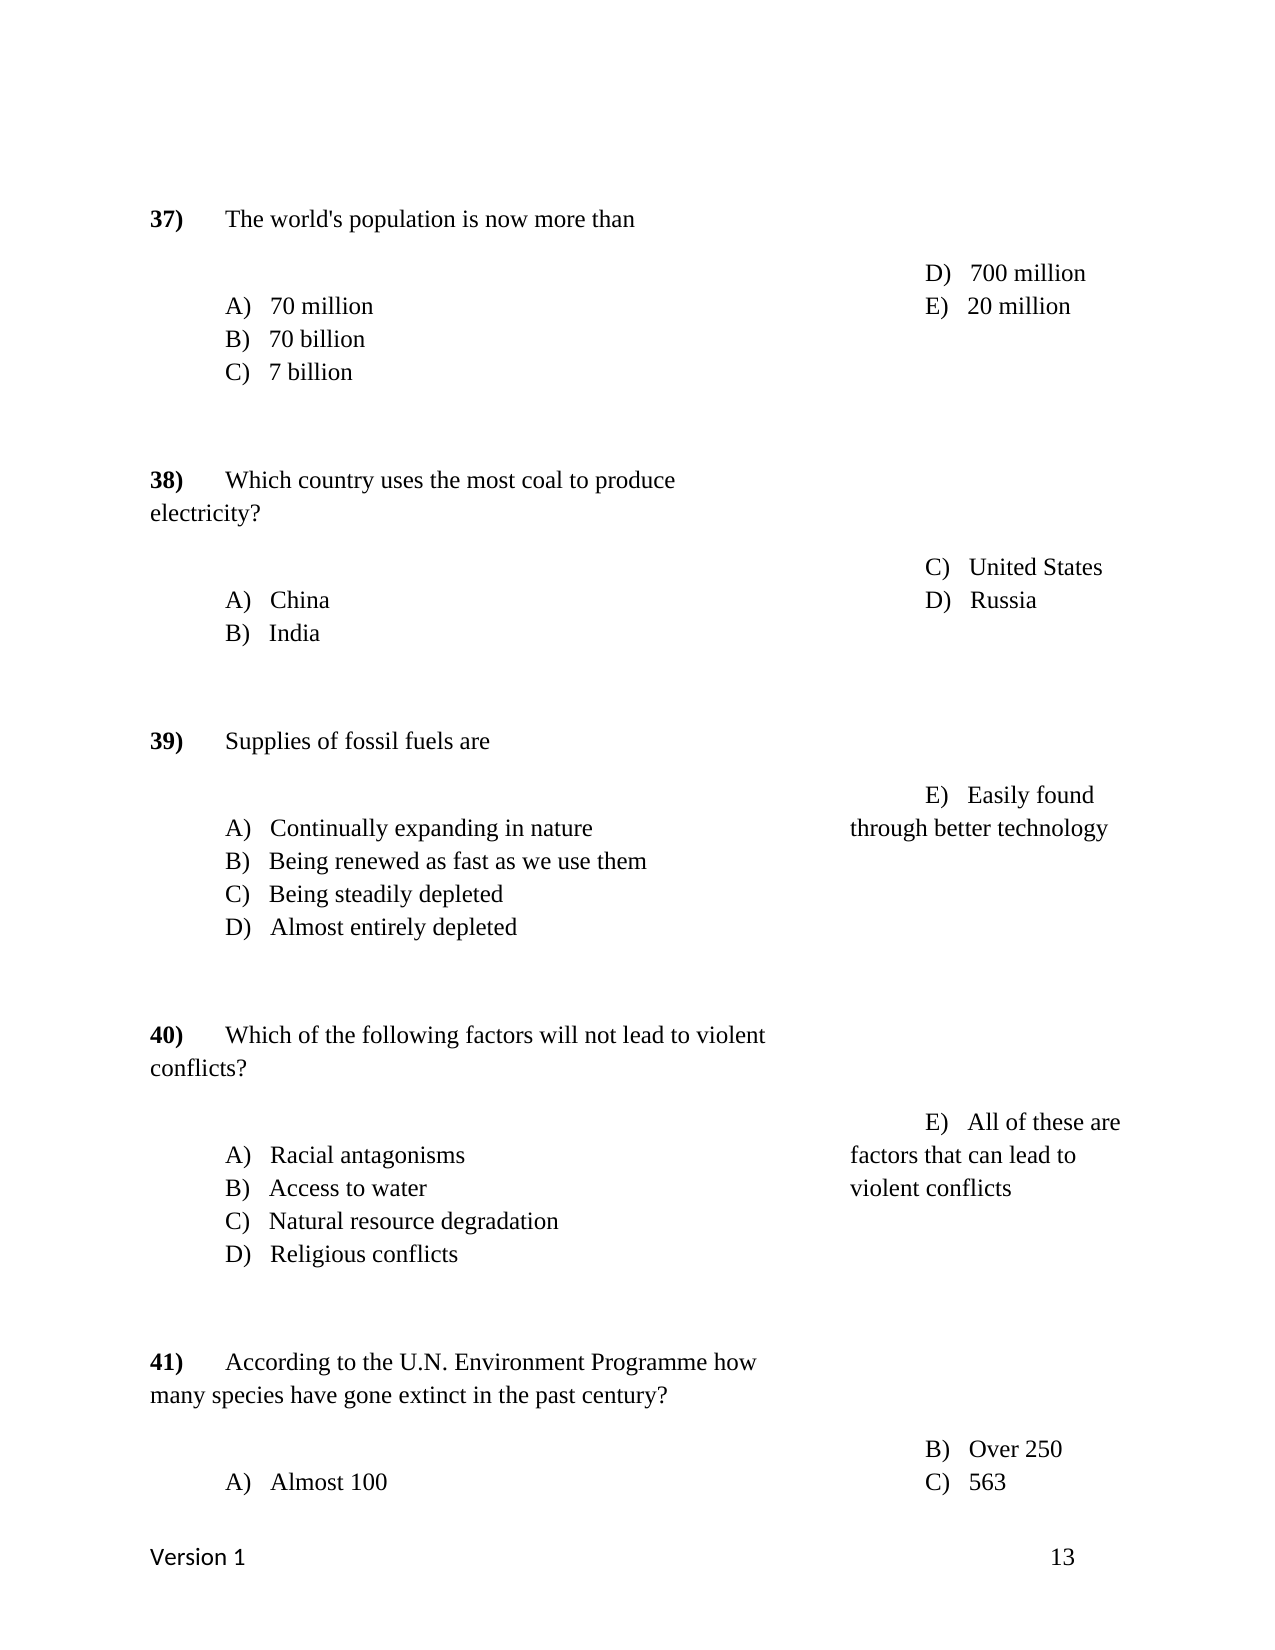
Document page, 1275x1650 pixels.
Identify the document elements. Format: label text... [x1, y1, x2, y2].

text A) Continually expanding in nature B) Being renewed as fast as we use them C) Being steadily depleted D) Almost entirely depleted E) Easily found through better technology [150, 780, 775, 941]
text A) Continually expanding in nature B) Being renewed as fast as we use them C) Being steadily depleted D) Almost entirely depleted E) Easily found through better technology [850, 780, 1125, 875]
text 41) According to the U.N. Environment Programme how many species have gone extinct in the past century? [150, 1347, 775, 1409]
text 38) Which country uses the most coal to produce electricity? [150, 465, 775, 527]
text A) China B) India C) United States D) Russia [150, 552, 775, 647]
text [850, 1434, 1125, 1496]
text A) 70 million B) 70 billion C) 7 billion D) 700 million E) 20 million [850, 258, 1125, 353]
text 40) Which of the following factors will not lead to violent conflicts? [150, 1020, 775, 1082]
text A) Racial antagonisms B) Access to water C) Natural resource degradation D) Religious conflicts E) All of these are factors that can lead to violent conflicts [850, 1107, 1125, 1235]
text 39) Supplies of fossil fuels are [150, 726, 775, 755]
text A) Racial antagonisms B) Access to water C) Natural resource degradation D) Religious conflicts E) All of these are factors that can lead to violent conflicts [150, 1107, 775, 1268]
text A) China B) India C) United States D) Russia [850, 552, 1125, 647]
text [150, 1434, 775, 1496]
text 37) The world's population is now more than [150, 204, 775, 233]
text A) 70 million B) 70 billion C) 7 billion D) 700 million E) 20 million [150, 258, 775, 386]
